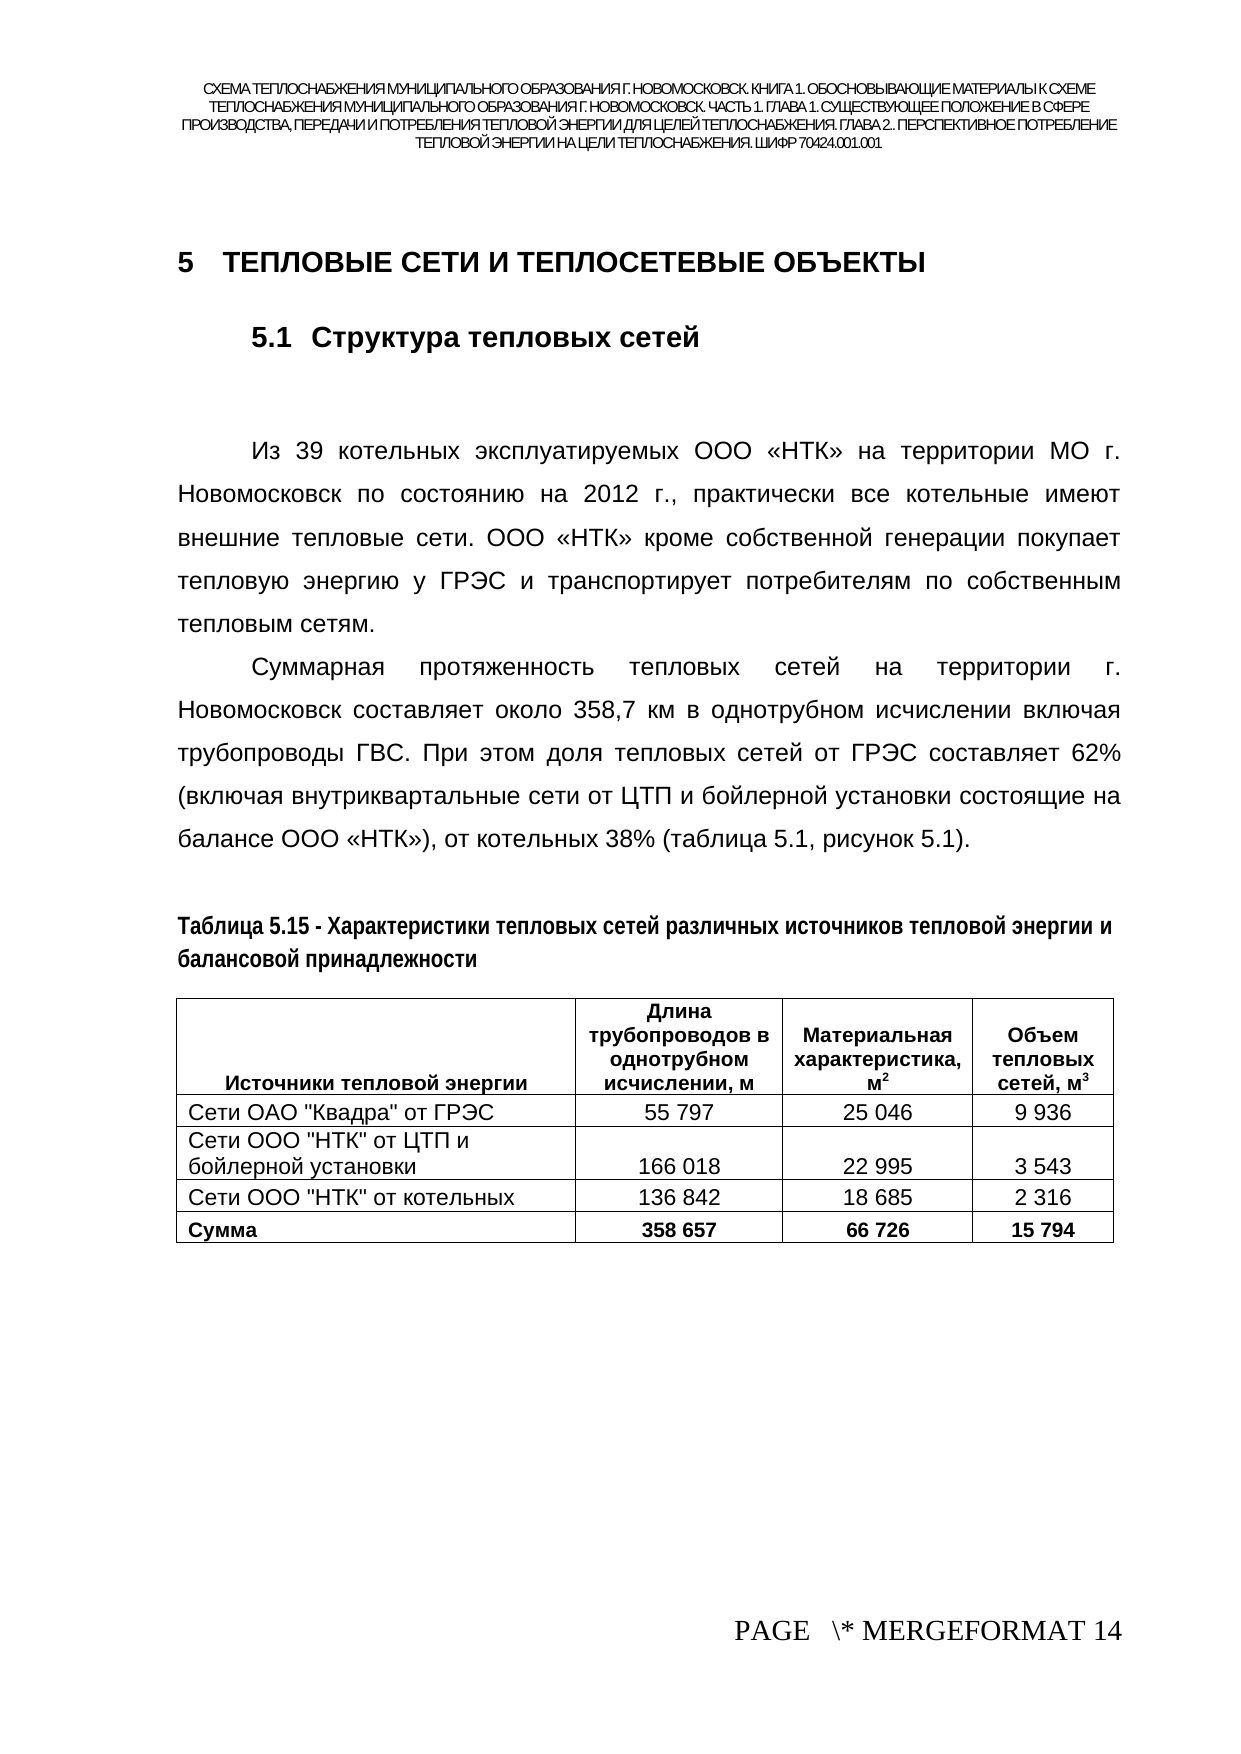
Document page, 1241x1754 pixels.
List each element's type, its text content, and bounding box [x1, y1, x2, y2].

subtitle Структура тепловых сетей [251, 321, 1122, 354]
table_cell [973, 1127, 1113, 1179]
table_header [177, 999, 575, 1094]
text Суммарная протяженность тепловых сетей на территории г. Новомосковск составляет около 358,7 км в однотрубном исчислении включая трубопроводы ГВС. При этом доля тепловых сетей от ГРЭС составляет 62% (включая внутриквартальные сети от ЦТП и бойлерной установки состоящие на балансе ООО «НТК»), от котельных 38% (таблица 5.1, рисунок 5.1). [177, 652, 1122, 853]
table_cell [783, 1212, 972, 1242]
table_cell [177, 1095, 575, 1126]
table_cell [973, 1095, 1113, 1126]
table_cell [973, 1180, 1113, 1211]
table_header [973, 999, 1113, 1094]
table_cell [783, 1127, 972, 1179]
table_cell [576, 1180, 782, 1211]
subtitle Тепловые сети и теплосетевые объекты [177, 245, 1122, 279]
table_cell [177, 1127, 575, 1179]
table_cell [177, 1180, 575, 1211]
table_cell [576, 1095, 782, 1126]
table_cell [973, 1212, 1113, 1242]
text Из 39 котельных эксплуатируемых ООО «НТК» на территории МО г. Новомосковск по состоянию на 2012 г., практически все котельные имеют внешние тепловые сети. ООО «НТК» кроме собственной генерации покупает тепловую энергию у ГРЭС и транспортирует потребителям по собственным тепловым сетям. [177, 436, 1122, 638]
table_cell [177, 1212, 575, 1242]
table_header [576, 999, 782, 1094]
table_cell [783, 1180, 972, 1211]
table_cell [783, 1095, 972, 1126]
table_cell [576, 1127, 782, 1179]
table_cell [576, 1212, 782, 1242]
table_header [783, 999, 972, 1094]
